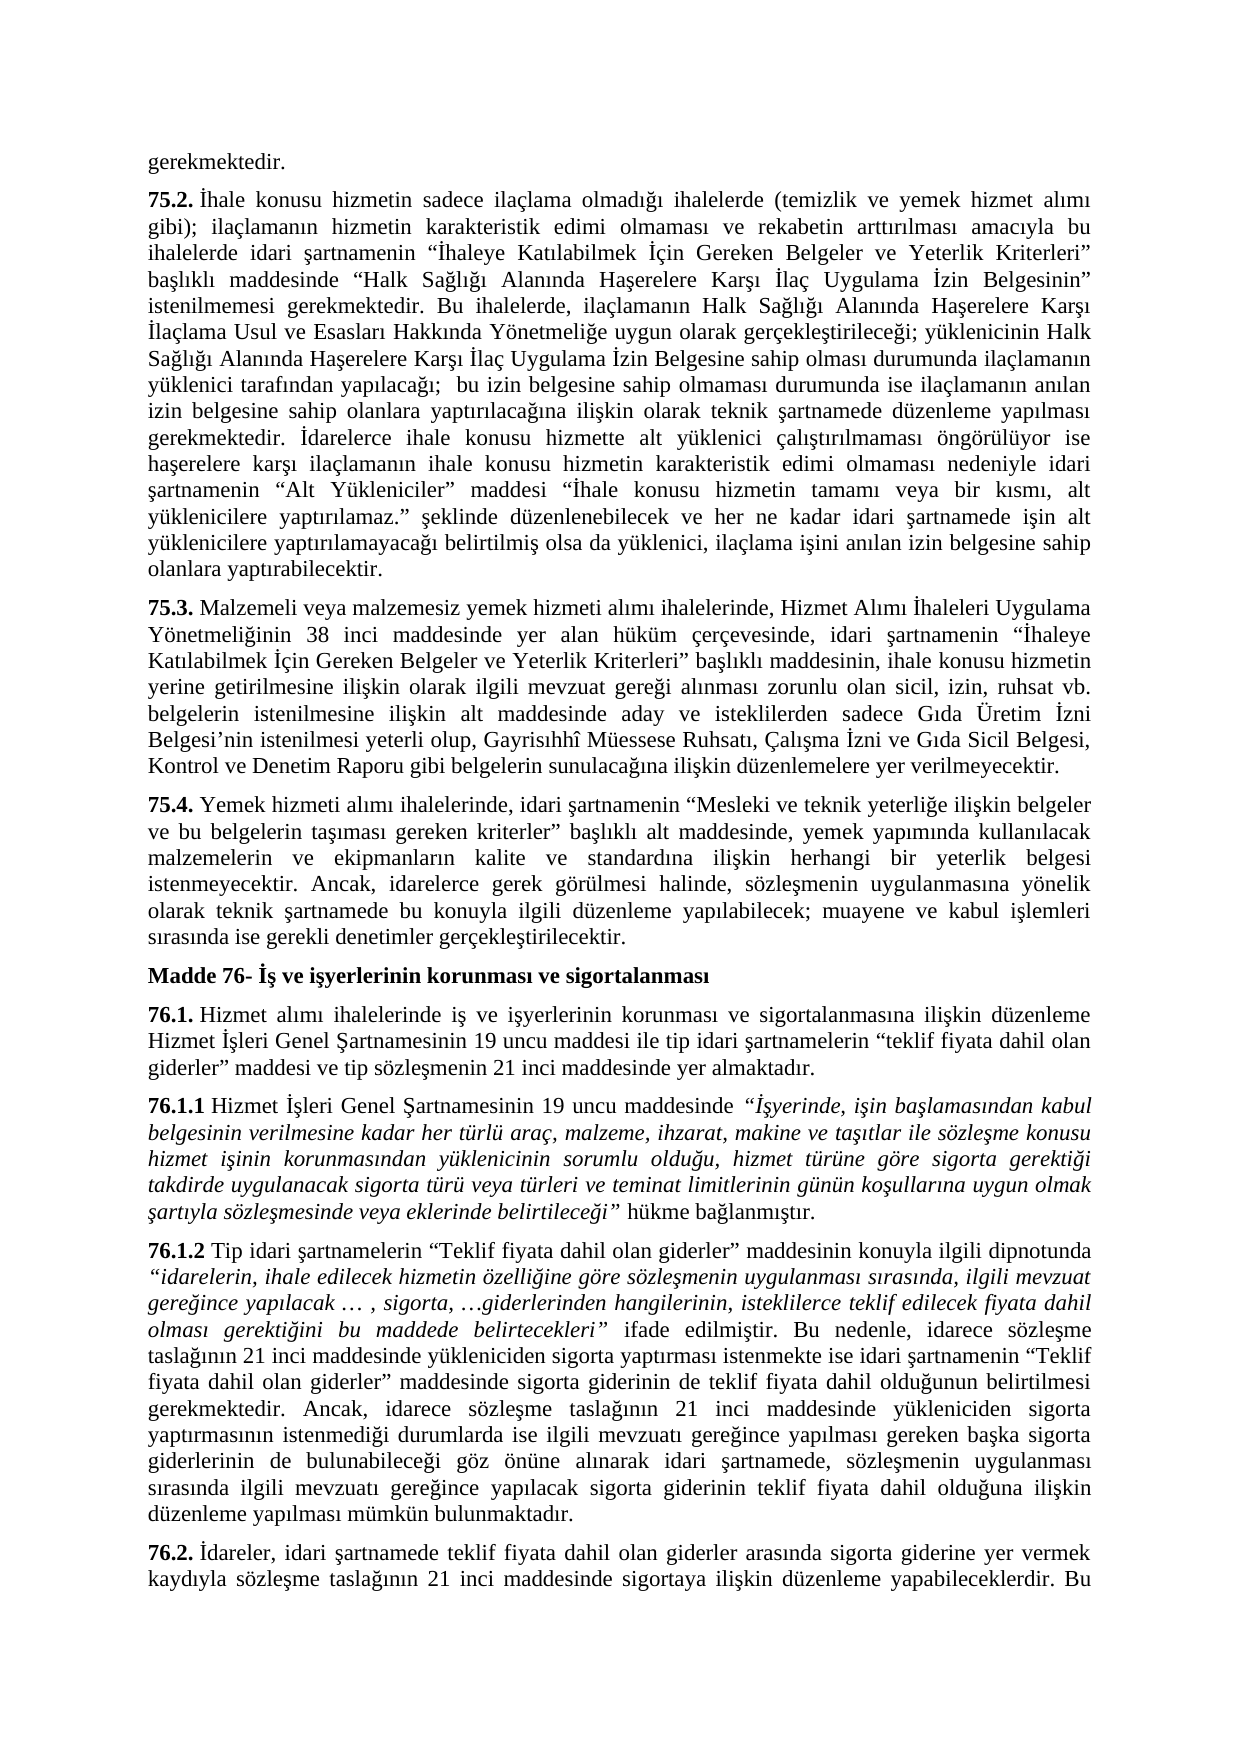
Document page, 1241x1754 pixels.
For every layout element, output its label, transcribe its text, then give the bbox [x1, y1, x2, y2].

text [148, 1539, 1092, 1592]
text 75.4. Yemek hizmeti alımı ihalelerinde, idari şartnamenin “Mesleki ve teknik yeterliğe ilişkin belgeler ve bu belgelerin taşıması gereken kriterler” başlıklı alt maddesinde, yemek yapımında kullanılacak malzemelerin ve ekipmanların kalite ve standardına ilişkin herhangi bir yeterlik belgesi istenmeyecektir. Ancak, idarelerce gerek görülmesi halinde, sözleşmenin uygulanmasına yönelik olarak teknik şartnamede bu konuyla ilgili düzenleme yapılabilecek; muayene ve kabul işlemleri sırasında ise gerekli denetimler gerçekleştirilecektir. [148, 791, 1092, 949]
text 76.1.2 Tip idari şartnamelerin “Teklif fiyata dahil olan giderler” maddesinin konuyla ilgili dipnotunda “idarelerin, ihale edilecek hizmetin özelliğine göre sözleşmenin uygulanması sırasında, ilgili mevzuat gereğince yapılacak … , sigorta, …giderlerinden hangilerinin, isteklilerce teklif edilecek fiyata dahil olması gerektiğini bu maddede belirtecekleri” ifade edilmiştir. Bu nedenle, idarece sözleşme taslağının 21 inci maddesinde yükleniciden sigorta yaptırması istenmekte ise idari şartnamenin “Teklif fiyata dahil olan giderler” maddesinde sigorta giderinin de teklif fiyata dahil olduğunun belirtilmesi gerekmektedir. Ancak, idarece sözleşme taslağının 21 inci maddesinde yükleniciden sigorta yaptırmasının istenmediği durumlarda ise ilgili mevzuatı gereğince yapılması gereken başka sigorta giderlerinin de bulunabileceği göz önüne alınarak idari şartnamede, sözleşmenin uygulanması sırasında ilgili mevzuatı gereğince yapılacak sigorta giderinin teklif fiyata dahil olduğuna ilişkin düzenleme yapılması mümkün bulunmaktadır. [148, 1237, 1092, 1527]
text 76.1.1 Hizmet İşleri Genel Şartnamesinin 19 uncu maddesinde “İşyerinde, işin başlamasından kabul belgesinin verilmesine kadar her türlü araç, malzeme, ihzarat, makine ve taşıtlar ile sözleşme konusu hizmet işinin korunmasından yüklenicinin sorumlu olduğu, hizmet türüne göre sigorta gerektiği takdirde uygulanacak sigorta türü veya türleri ve teminat limitlerinin günün koşullarına uygun olmak şartıyla sözleşmesinde veya eklerinde belirtileceği” hükme bağlanmıştır. [148, 1092, 1092, 1224]
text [148, 148, 1092, 174]
text Madde 76- İş ve işyerlerinin korunması ve sigortalanması [148, 962, 1092, 988]
text 75.2. İhale konusu hizmetin sadece ilaçlama olmadığı ihalelerde (temizlik ve yemek hizmet alımı gibi); ilaçlamanın hizmetin karakteristik edimi olmaması ve rekabetin arttırılması amacıyla bu ihalelerde idari şartnamenin “İhaleye Katılabilmek İçin Gereken Belgeler ve Yeterlik Kriterleri” başlıklı maddesinde “Halk Sağlığı Alanında Haşerelere Karşı İlaç Uygulama İzin Belgesinin” istenilmemesi gerekmektedir. Bu ihalelerde, ilaçlamanın Halk Sağlığı Alanında Haşerelere Karşı İlaçlama Usul ve Esasları Hakkında Yönetmeliğe uygun olarak gerçekleştirileceği; yüklenicinin Halk Sağlığı Alanında Haşerelere Karşı İlaç Uygulama İzin Belgesine sahip olması durumunda ilaçlamanın yüklenici tarafından yapılacağı; bu izin belgesine sahip olmaması durumunda ise ilaçlamanın anılan izin belgesine sahip olanlara yaptırılacağına ilişkin olarak teknik şartnamede düzenleme yapılması gerekmektedir. İdarelerce ihale konusu hizmette alt yüklenici çalıştırılmaması öngörülüyor ise haşerelere karşı ilaçlamanın ihale konusu hizmetin karakteristik edimi olmaması nedeniyle idari şartnamenin “Alt Yükleniciler” maddesi “İhale konusu hizmetin tamamı veya bir kısmı, alt yüklenicilere yaptırılamaz.” şeklinde düzenlenebilecek ve her ne kadar idari şartnamede işin alt yüklenicilere yaptırılamayacağı belirtilmiş olsa da yüklenici, ilaçlama işini anılan izin belgesine sahip olanlara yaptırabilecektir. [148, 187, 1092, 582]
text 75.3. Malzemeli veya malzemesiz yemek hizmeti alımı ihalelerinde, Hizmet Alımı İhaleleri Uygulama Yönetmeliğinin 38 inci maddesinde yer alan hüküm çerçevesinde, idari şartnamenin “İhaleye Katılabilmek İçin Gereken Belgeler ve Yeterlik Kriterleri” başlıklı maddesinin, ihale konusu hizmetin yerine getirilmesine ilişkin olarak ilgili mevzuat gereği alınması zorunlu olan sicil, izin, ruhsat vb. belgelerin istenilmesine ilişkin alt maddesinde aday ve isteklilerden sadece Gıda Üretim İzni Belgesi’nin istenilmesi yeterli olup, Gayrisıhhî Müessese Ruhsatı, Çalışma İzni ve Gıda Sicil Belgesi, Kontrol ve Denetim Raporu gibi belgelerin sunulacağına ilişkin düzenlemelere yer verilmeyecektir. [148, 594, 1092, 779]
text 76.1. Hizmet alımı ihalelerinde iş ve işyerlerinin korunması ve sigortalanmasına ilişkin düzenleme Hizmet İşleri Genel Şartnamesinin 19 uncu maddesi ile tip idari şartnamelerin “teklif fiyata dahil olan giderler” maddesi ve tip sözleşmenin 21 inci maddesinde yer almaktadır. [148, 1001, 1092, 1080]
